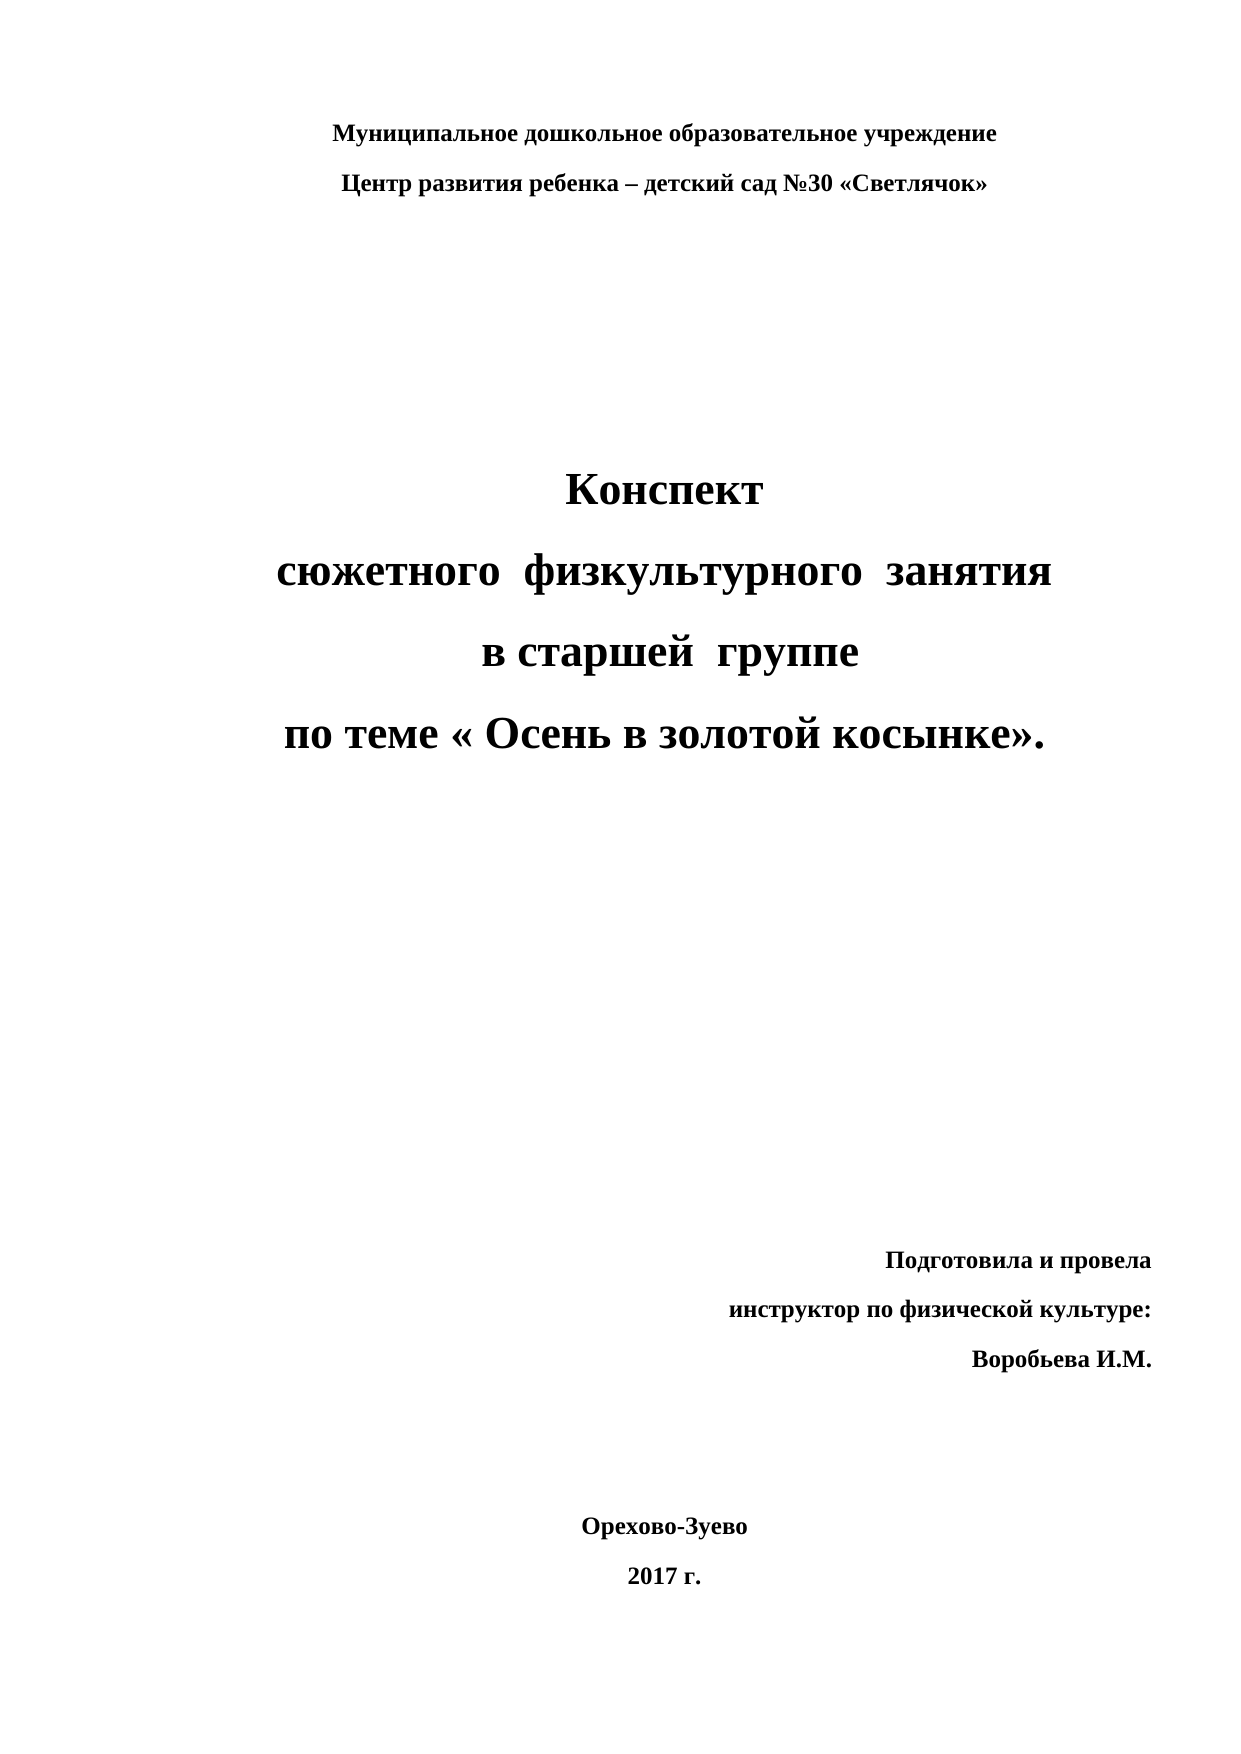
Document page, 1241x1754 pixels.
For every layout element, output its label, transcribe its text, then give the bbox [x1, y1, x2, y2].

text Конспект [177, 461, 1152, 514]
text Орехово-Зуево [177, 1511, 1152, 1540]
text 2017 г. [177, 1561, 1152, 1590]
text Муниципальное дошкольное образовательное учреждение [177, 118, 1152, 147]
text Воробьева И.М. [177, 1344, 1152, 1373]
text по теме « Осень в золотой косынке». [177, 705, 1152, 758]
text Центр развития ребенка – детский сад №30 «Светлячок» [177, 168, 1152, 196]
text сюжетного физкультурного занятия [177, 543, 1152, 595]
text инструктор по физической культуре: [177, 1294, 1152, 1323]
text в старшей группе [177, 624, 1152, 677]
text Подготовила и провела [177, 1245, 1152, 1274]
